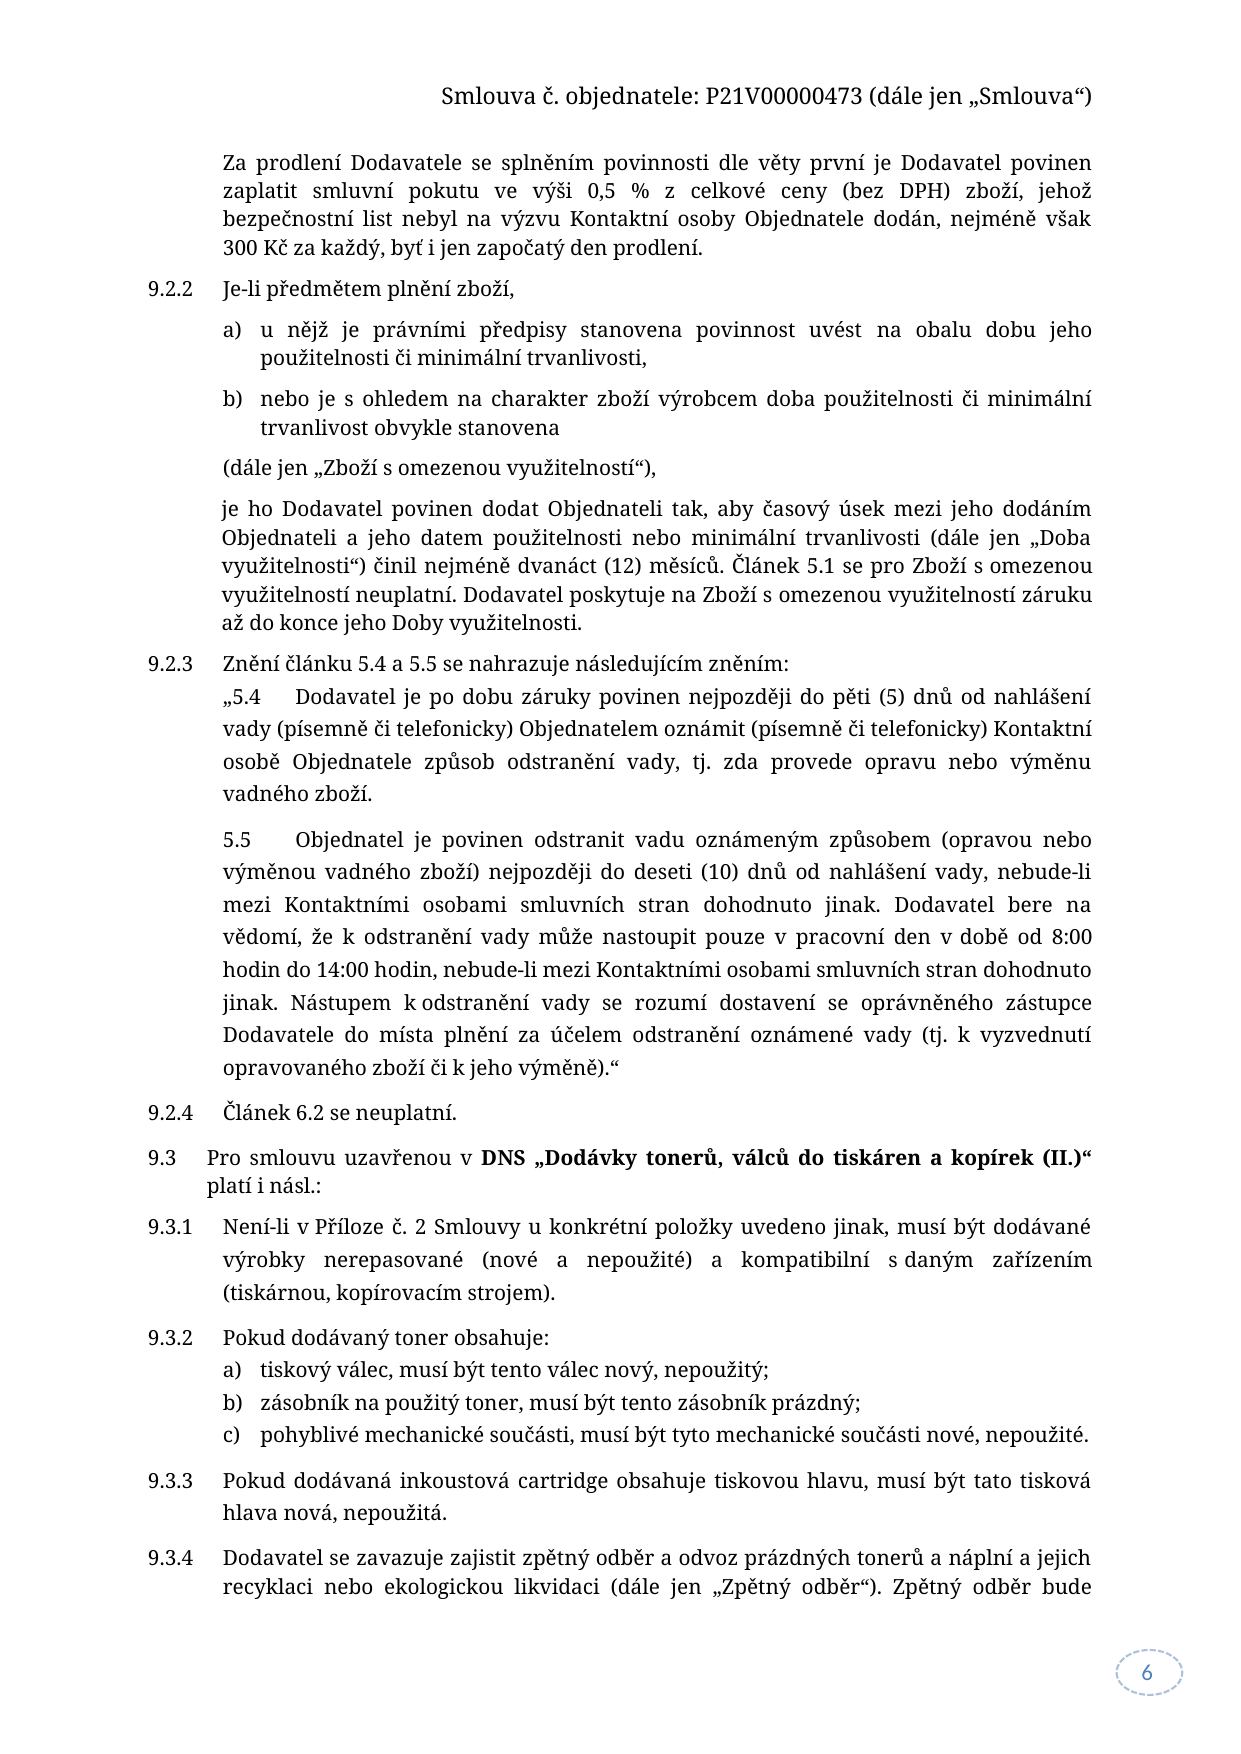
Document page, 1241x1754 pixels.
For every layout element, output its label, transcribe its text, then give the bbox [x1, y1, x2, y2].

list „5.4 Dodavatel je po dobu záruky povinen nejpozději do pěti (5) dnů od nahlášení vady (písemně či telefonicky) Objednatelem oznámit (písemně či telefonicky) Kontaktní osobě Objednatele způsob odstranění vady, tj. zda provede opravu nebo výměnu vadného zboží. [223, 682, 1093, 808]
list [148, 148, 1093, 261]
list Článek 6.2 se neuplatní. [148, 1098, 1093, 1126]
list Není-li v Příloze č. 2 Smlouvy u konkrétní položky uvedeno jinak, musí být dodávané výrobky nerepasované (nové a nepoužité) a kompatibilní s daným zařízením (tiskárnou, kopírovacím strojem). [148, 1212, 1093, 1306]
list 5.5 Objednatel je povinen odstranit vadu oznámeným způsobem (opravou nebo výměnou vadného zboží) nejpozději do deseti (10) dnů od nahlášení vady, nebude-li mezi Kontaktními osobami smluvních stran dohodnuto jinak. Dodavatel bere na vědomí, že k odstranění vady může nastoupit pouze v pracovní den v době od 8:00 hodin do 14:00 hodin, nebude-li mezi Kontaktními osobami smluvních stran dohodnuto jinak. Nástupem k odstranění vady se rozumí dostavení se oprávněného zástupce Dodavatele do místa plnění za účelem odstranění oznámené vady (tj. k vyzvednutí opravovaného zboží či k jeho výměně).“ [223, 825, 1093, 1081]
list Je-li předmětem plnění zboží, [148, 274, 1093, 302]
list Znění článku 5.4 a 5.5 se nahrazuje následujícím zněním: [148, 649, 1093, 678]
list Pokud dodávaná inkoustová cartridge obsahuje tiskovou hlavu, musí být tato tisková hlava nová, nepoužitá. [148, 1466, 1093, 1527]
list Pokud dodávaný toner obsahuje: [148, 1323, 1093, 1351]
list Pro smlouvu uzavřenou v DNS „Dodávky tonerů, válců do tiskáren a kopírek (II.)“ platí i násl.: [148, 1143, 1093, 1200]
list u nějž je právními předpisy stanovena povinnost uvést na obalu dobu jeho použitelnosti či minimální trvanlivosti, [223, 315, 1093, 372]
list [148, 1543, 1093, 1600]
text je ho Dodavatel povinen dodat Objednateli tak, aby časový úsek mezi jeho dodáním Objednateli a jeho datem použitelnosti nebo minimální trvanlivosti (dále jen „Doba využitelnosti“) činil nejméně dvanáct (12) měsíců. Článek 5.1 se pro Zboží s omezenou využitelností neuplatní. Dodavatel poskytuje na Zboží s omezenou využitelností záruku až do konce jeho Doby využitelnosti. [221, 494, 1093, 637]
list nebo je s ohledem na charakter zboží výrobcem doba použitelnosti či minimální trvanlivost obvykle stanovena [223, 384, 1093, 441]
list pohyblivé mechanické součásti, musí být tyto mechanické součásti nové, nepoužité. [223, 1421, 1093, 1449]
text (dále jen „Zboží s omezenou využitelností“), [223, 453, 1093, 482]
list tiskový válec, musí být tento válec nový, nepoužitý; [223, 1355, 1093, 1384]
list zásobník na použitý toner, musí být tento zásobník prázdný; [223, 1388, 1093, 1416]
